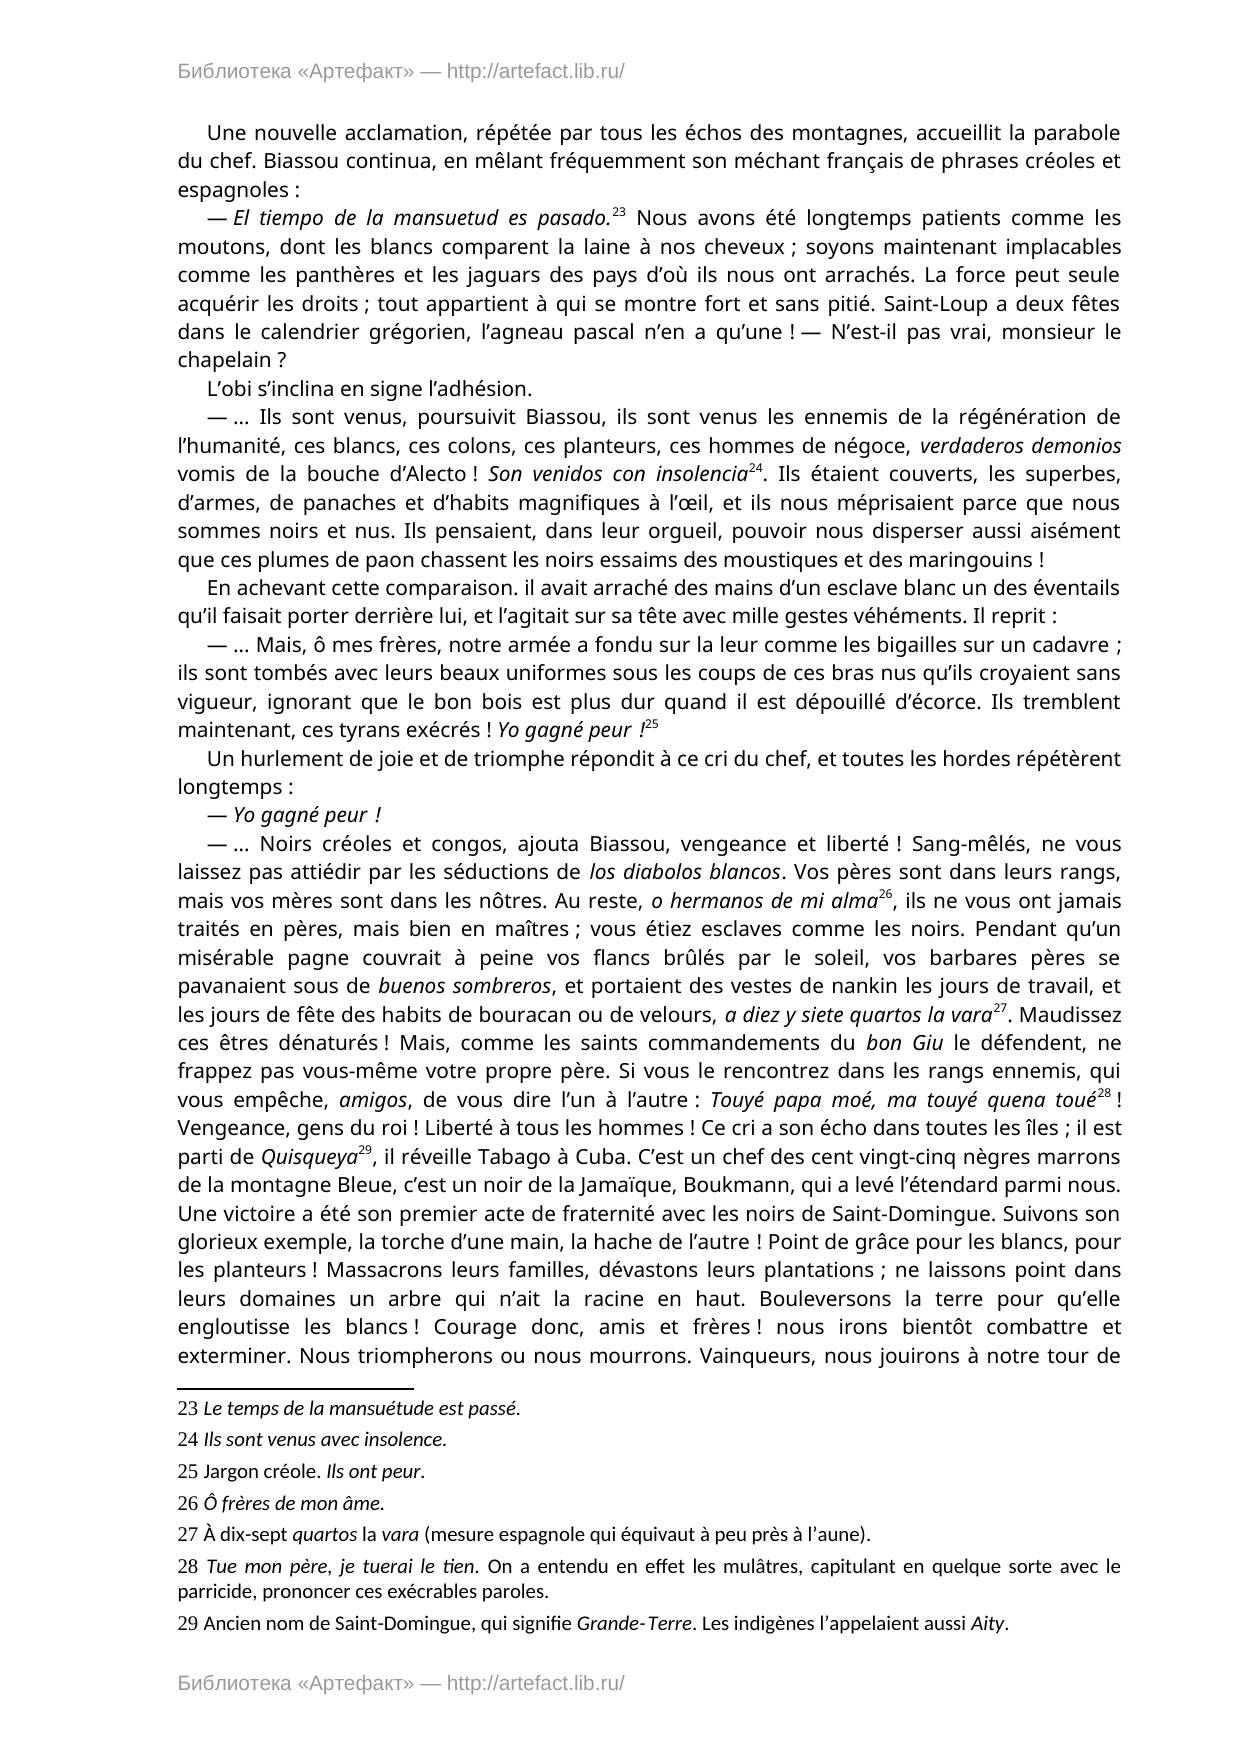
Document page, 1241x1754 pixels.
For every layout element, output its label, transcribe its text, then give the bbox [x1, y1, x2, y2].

text Un hurlement de joie et de triomphe répondit à ce cri du chef, et toutes les hordes répétèrent longtemps : [177, 744, 1122, 801]
text — ... Ils sont venus, poursuivit Biassou, ils sont venus les ennemis de la régénération de l’humanité, ces blancs, ces colons, ces planteurs, ces hommes de négoce, verdaderos demonios vomis de la bouche d’Alecto ! Son venidos con insolencia. Ils étaient couverts, les superbes, d’armes, de panaches et d’habits magnifiques à l’œil, et ils nous méprisaient parce que nous sommes noirs et nus. Ils pensaient, dans leur orgueil, pouvoir nous disperser aussi aisément que ces plumes de paon chassent les noirs essaims des moustiques et des maringouins ! [177, 402, 1122, 573]
text — ... Mais, ô mes frères, notre armée a fondu sur la leur comme les bigailles sur un cadavre ; ils sont tombés avec leurs beaux uniformes sous les coups de ces bras nus qu’ils croyaient sans vigueur, ignorant que le bon bois est plus dur quand il est dépouillé d’écorce. Ils tremblent maintenant, ces tyrans exécrés ! Yo gagné peur ! [177, 630, 1122, 744]
text L’obi s’inclina en signe l’adhésion. [177, 374, 1122, 402]
text En achevant cette comparaison. il avait arraché des mains d’un esclave blanc un des éventails qu’il faisait porter derrière lui, et l’agitait sur sa tête avec mille gestes véhéments. Il reprit : [177, 573, 1122, 630]
text — El tiempo de la mansuetud es pasado. Nous avons été longtemps patients comme les moutons, dont les blancs comparent la laine à nos cheveux ; soyons maintenant implacables comme les panthères et les jaguars des pays d’où ils nous ont arrachés. La force peut seule acquérir les droits ; tout appartient à qui se montre fort et sans pitié. Saint-Loup a deux fêtes dans le calendrier grégorien, l’agneau pascal n’en a qu’une ! — N’est-il pas vrai, monsieur le chapelain ? [177, 203, 1122, 374]
text Une nouvelle acclamation, répétée par tous les échos des montagnes, accueillit la parabole du chef. Biassou continua, en mêlant fréquemment son méchant français de phrases créoles et espagnoles : [177, 118, 1122, 203]
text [177, 829, 1122, 1369]
text — Yo gagné peur ! [177, 801, 1122, 829]
